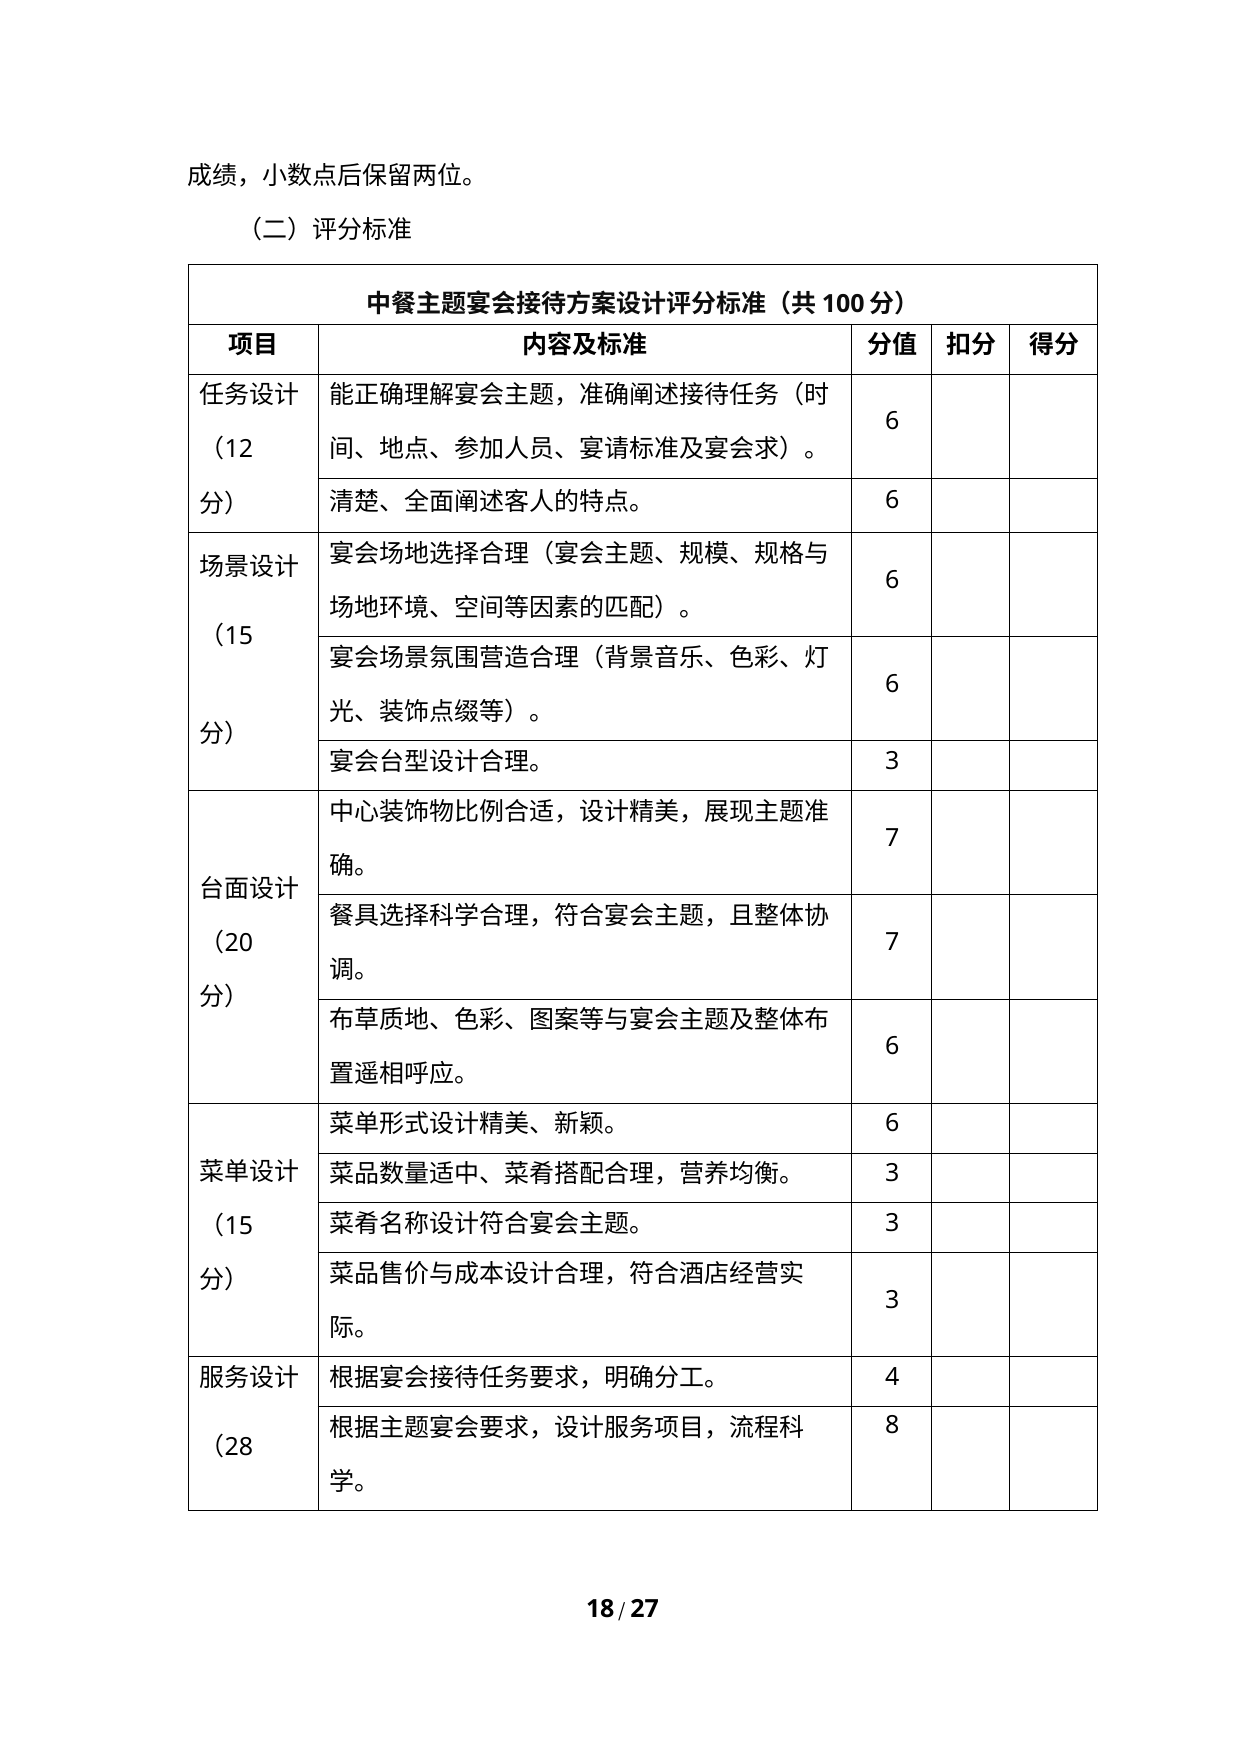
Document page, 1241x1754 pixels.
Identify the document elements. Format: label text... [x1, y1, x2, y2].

table_cell 能正确理解宴会主题，准确阐述接待任务（时间、地点、参加人员、宴请标准及宴会求）。 [319, 375, 851, 478]
table_cell 6 [852, 375, 931, 478]
table_cell 菜单设计 （15分） [189, 1104, 318, 1356]
table_cell [932, 741, 1009, 790]
table_cell 菜品售价与成本设计合理，符合酒店经营实际。 [319, 1253, 851, 1356]
table_cell [1010, 1357, 1097, 1406]
table_cell 布草质地、色彩、图案等与宴会主题及整体布置遥相呼应。 [319, 1000, 851, 1103]
table_cell [932, 375, 1009, 478]
table_cell 3 [852, 1154, 931, 1202]
table_cell [932, 1104, 1009, 1152]
table_cell 得分 [1010, 325, 1097, 373]
table_cell [932, 895, 1009, 998]
table_cell [932, 1203, 1009, 1252]
table_cell 项目 [189, 325, 318, 373]
table_cell 中心装饰物比例合适，设计精美，展现主题准确。 [319, 791, 851, 894]
table_cell 7 [852, 895, 931, 998]
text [187, 156, 1053, 192]
table_cell [1010, 375, 1097, 478]
table_header 中餐主题宴会接待方案设计评分标准（共100分） [189, 265, 1097, 324]
table_cell 6 [852, 637, 931, 740]
table_cell [932, 1357, 1009, 1406]
table_cell [1010, 533, 1097, 636]
table_cell 7 [852, 791, 931, 894]
table_cell [932, 533, 1009, 636]
table_cell 宴会场景氛围营造合理（背景音乐、色彩、灯光、装饰点缀等）。 [319, 637, 851, 740]
table_cell 6 [852, 1104, 931, 1152]
text （二）评分标准 [187, 210, 1053, 246]
table_cell 3 [852, 1203, 931, 1252]
table_cell 3 [852, 741, 931, 790]
table_cell [932, 637, 1009, 740]
table_cell [1010, 1407, 1097, 1510]
table_cell 宴会台型设计合理。 [319, 741, 851, 790]
table_cell 扣分 [932, 325, 1009, 373]
table_cell 菜单形式设计精美、新颖。 [319, 1104, 851, 1152]
table_cell 台面设计 （20分） [189, 791, 318, 1103]
table_cell [1010, 479, 1097, 532]
table_cell [1010, 1000, 1097, 1103]
table_cell 8 [852, 1407, 931, 1510]
table_cell [932, 1253, 1009, 1356]
table_cell [932, 791, 1009, 894]
table_cell [932, 1000, 1009, 1103]
table_cell 场景设计 （15分） [189, 533, 318, 790]
table_cell [1010, 1104, 1097, 1152]
table_cell 6 [852, 479, 931, 532]
table_cell [932, 1154, 1009, 1202]
table_cell 任务设计 （12分） [189, 375, 318, 532]
table_cell 6 [852, 533, 931, 636]
table_cell 6 [852, 1000, 931, 1103]
table_cell [1010, 1154, 1097, 1202]
table_cell [1010, 741, 1097, 790]
table_cell [1010, 1253, 1097, 1356]
table_cell [1010, 791, 1097, 894]
table_cell 餐具选择科学合理，符合宴会主题，且整体协调。 [319, 895, 851, 998]
table_cell 菜肴名称设计符合宴会主题。 [319, 1203, 851, 1252]
table_cell [1010, 637, 1097, 740]
table_cell 根据宴会接待任务要求，明确分工。 [319, 1357, 851, 1406]
table_cell [1010, 895, 1097, 998]
table_cell [932, 1407, 1009, 1510]
table_cell 分值 [852, 325, 931, 373]
table_cell 清楚、全面阐述客人的特点。 [319, 479, 851, 532]
table_cell 菜品数量适中、菜肴搭配合理，营养均衡。 [319, 1154, 851, 1202]
table_cell 宴会场地选择合理（宴会主题、规模、规格与场地环境、空间等因素的匹配）。 [319, 533, 851, 636]
table_cell 服务设计 （28分） [189, 1357, 318, 1510]
table_cell 内容及标准 [319, 325, 851, 373]
table_cell [1010, 1203, 1097, 1252]
table_cell 根据主题宴会要求，设计服务项目，流程科学。 [319, 1407, 851, 1510]
table_cell 3 [852, 1253, 931, 1356]
table_cell 4 [852, 1357, 931, 1406]
table_cell [932, 479, 1009, 532]
